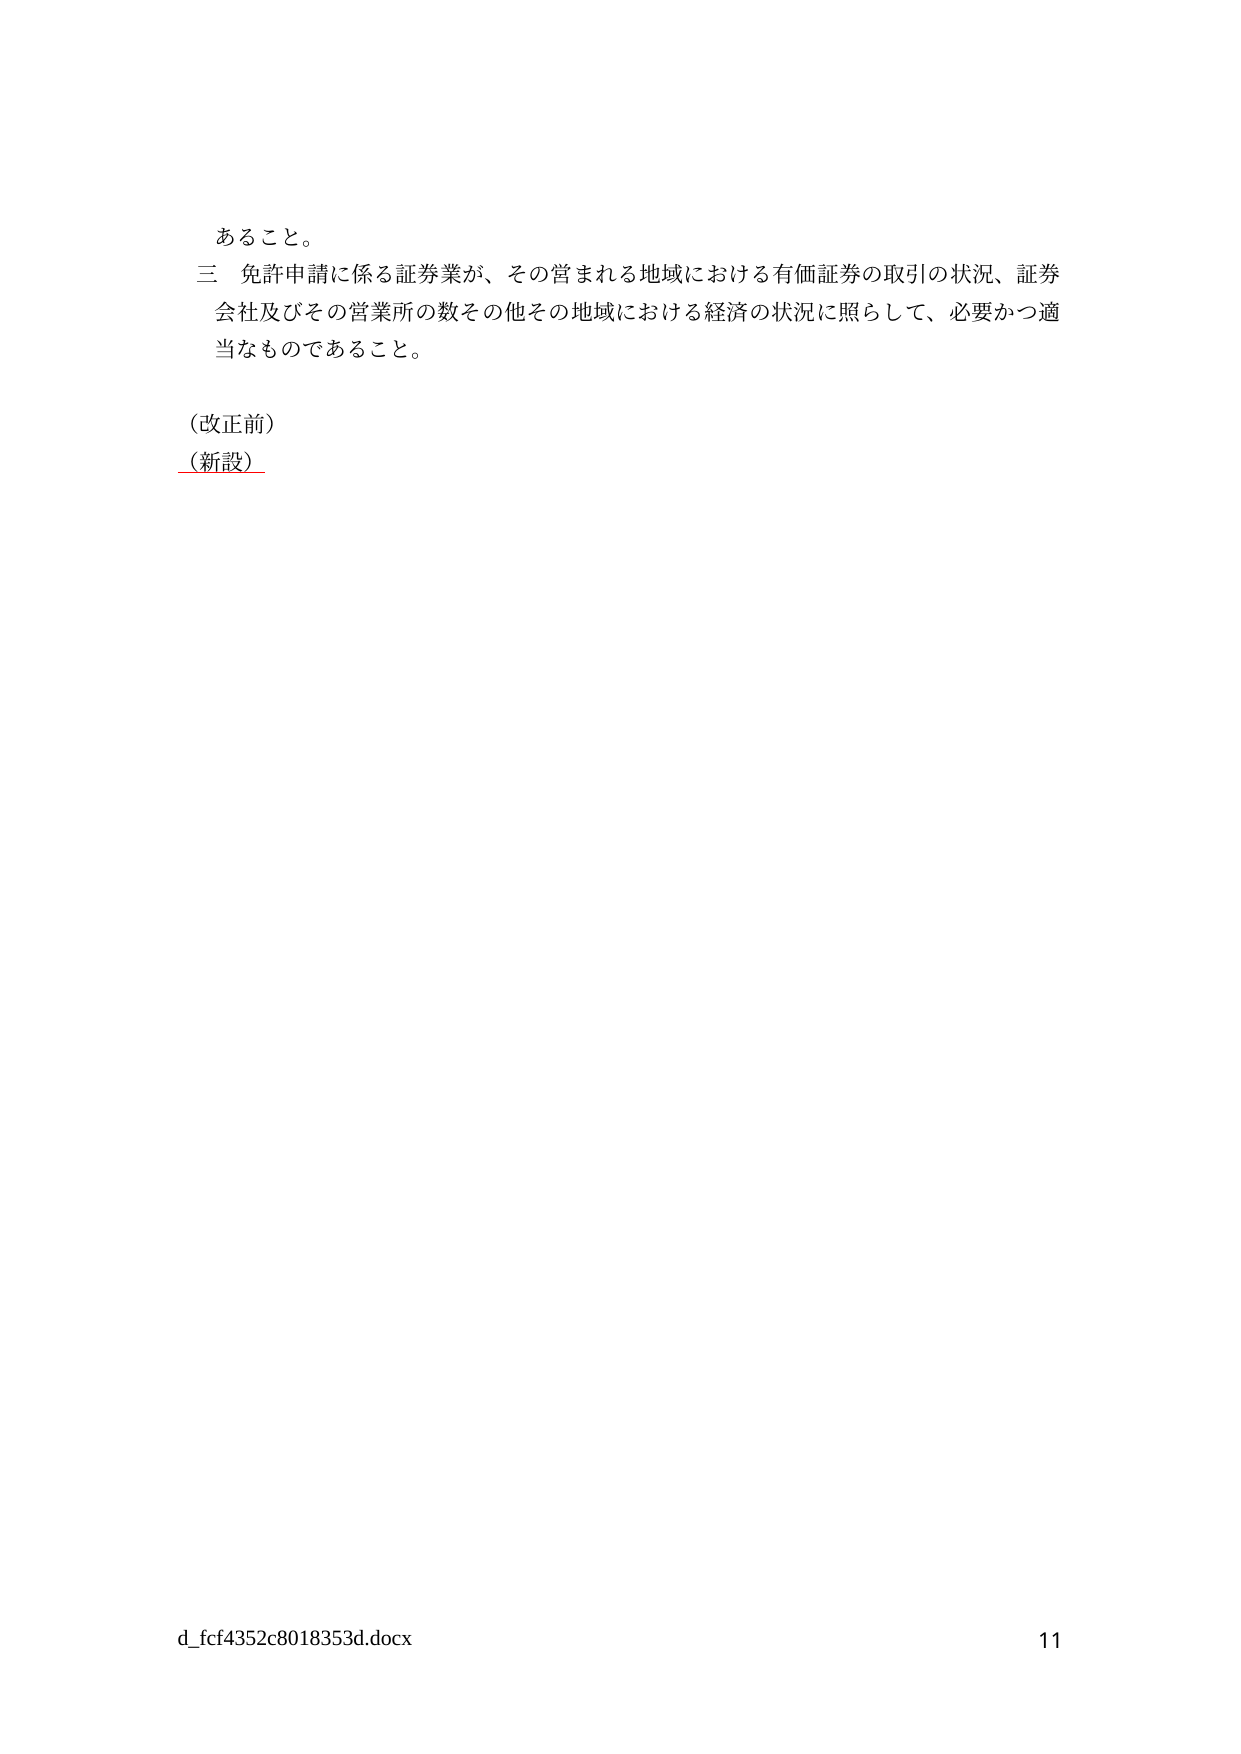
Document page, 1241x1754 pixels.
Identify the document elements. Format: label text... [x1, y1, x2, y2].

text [196, 217, 1063, 254]
text （新設） [177, 442, 1063, 479]
text 三 免許申請に係る証券業が、その営まれる地域における有価証券の取引の状況、証券会社及びその営業所の数その他その地域における経済の状況に照らして、必要かつ適当なものであること。 [196, 254, 1063, 367]
text （改正前） [177, 404, 1063, 442]
